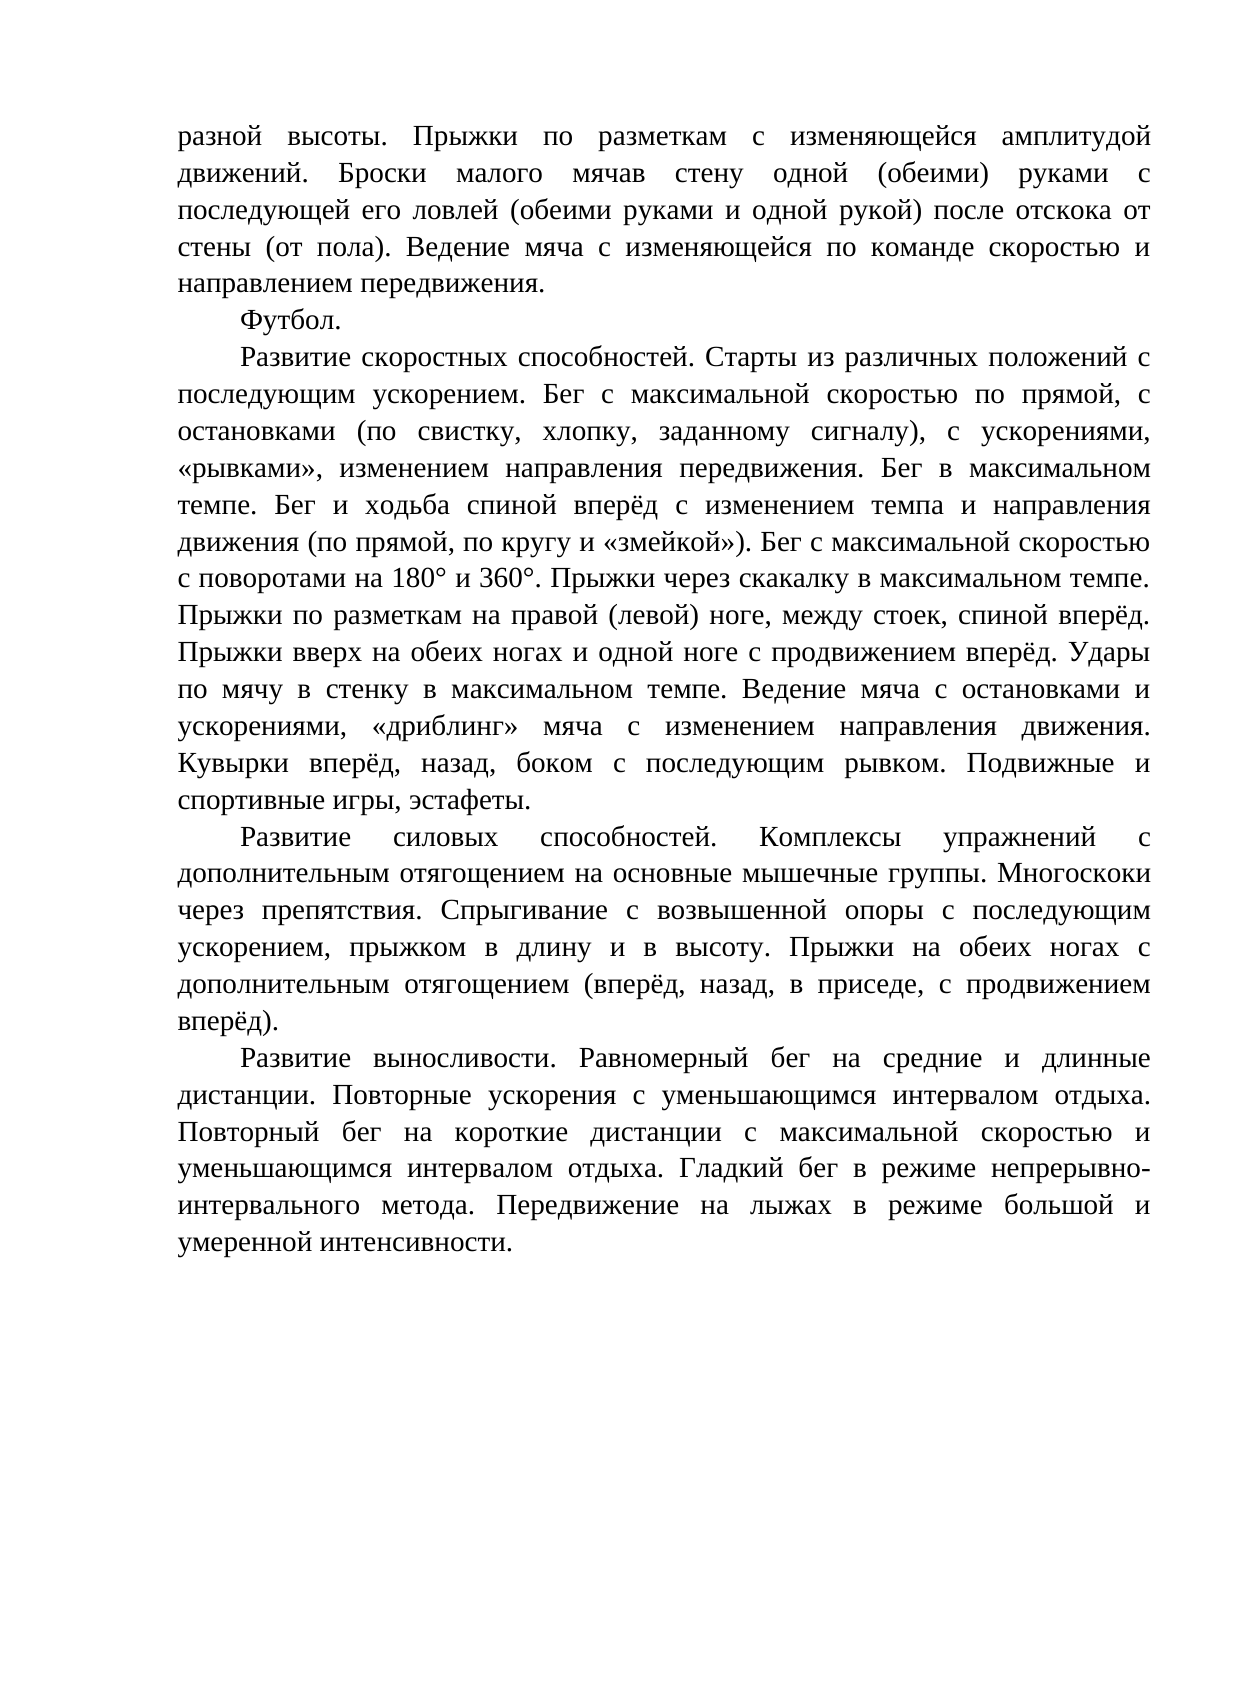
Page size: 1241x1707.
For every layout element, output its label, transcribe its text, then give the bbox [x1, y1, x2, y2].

text Развитие скоростных способностей. Старты из различных положений с последующим ускорением. Бег с максимальной скоростью по прямой, с остановками (по свистку, хлопку, заданному сигналу), с ускорениями, «рывками», изменением направления передвижения. Бег в максимальном темпе. Бег и ходьба спиной вперёд с изменением темпа и направления движения (по прямой, по кругу и «змейкой»). Бег с максимальной скоростью с поворотами на 180° и 360°. Прыжки через скакалку в максимальном темпе. Прыжки по разметкам на правой (левой) ноге, между стоек, спиной вперёд. Прыжки вверх на обеих ногах и одной ноге с продвижением вперёд. Удары по мячу в стенку в максимальном темпе. Ведение мяча с остановками и ускорениями, «дриблинг» мяча с изменением направления движения. Кувырки вперёд, назад, боком с последующим рывком. Подвижные и спортивные игры, эстафеты. [177, 339, 1152, 815]
text Развитие выносливости. Равномерный бег на средние и длинные дистанции. Повторные ускорения с уменьшающимся интервалом отдыха. Повторный бег на короткие дистанции с максимальной скоростью и уменьшающимся интервалом отдыха. Гладкий бег в режиме непрерывно-интервального метода. Передвижение на лыжах в режиме большой и умеренной интенсивности. [177, 1040, 1152, 1258]
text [177, 118, 1152, 299]
text Развитие силовых способностей. Комплексы упражнений с дополнительным отягощением на основные мышечные группы. Многоскоки через препятствия. Спрыгивание с возвышенной опоры с последующим ускорением, прыжком в длину и в высоту. Прыжки на обеих ногах с дополнительным отягощением (вперёд, назад, в приседе, с продвижением вперёд). [177, 819, 1152, 1037]
text Футбол. [177, 302, 1152, 336]
